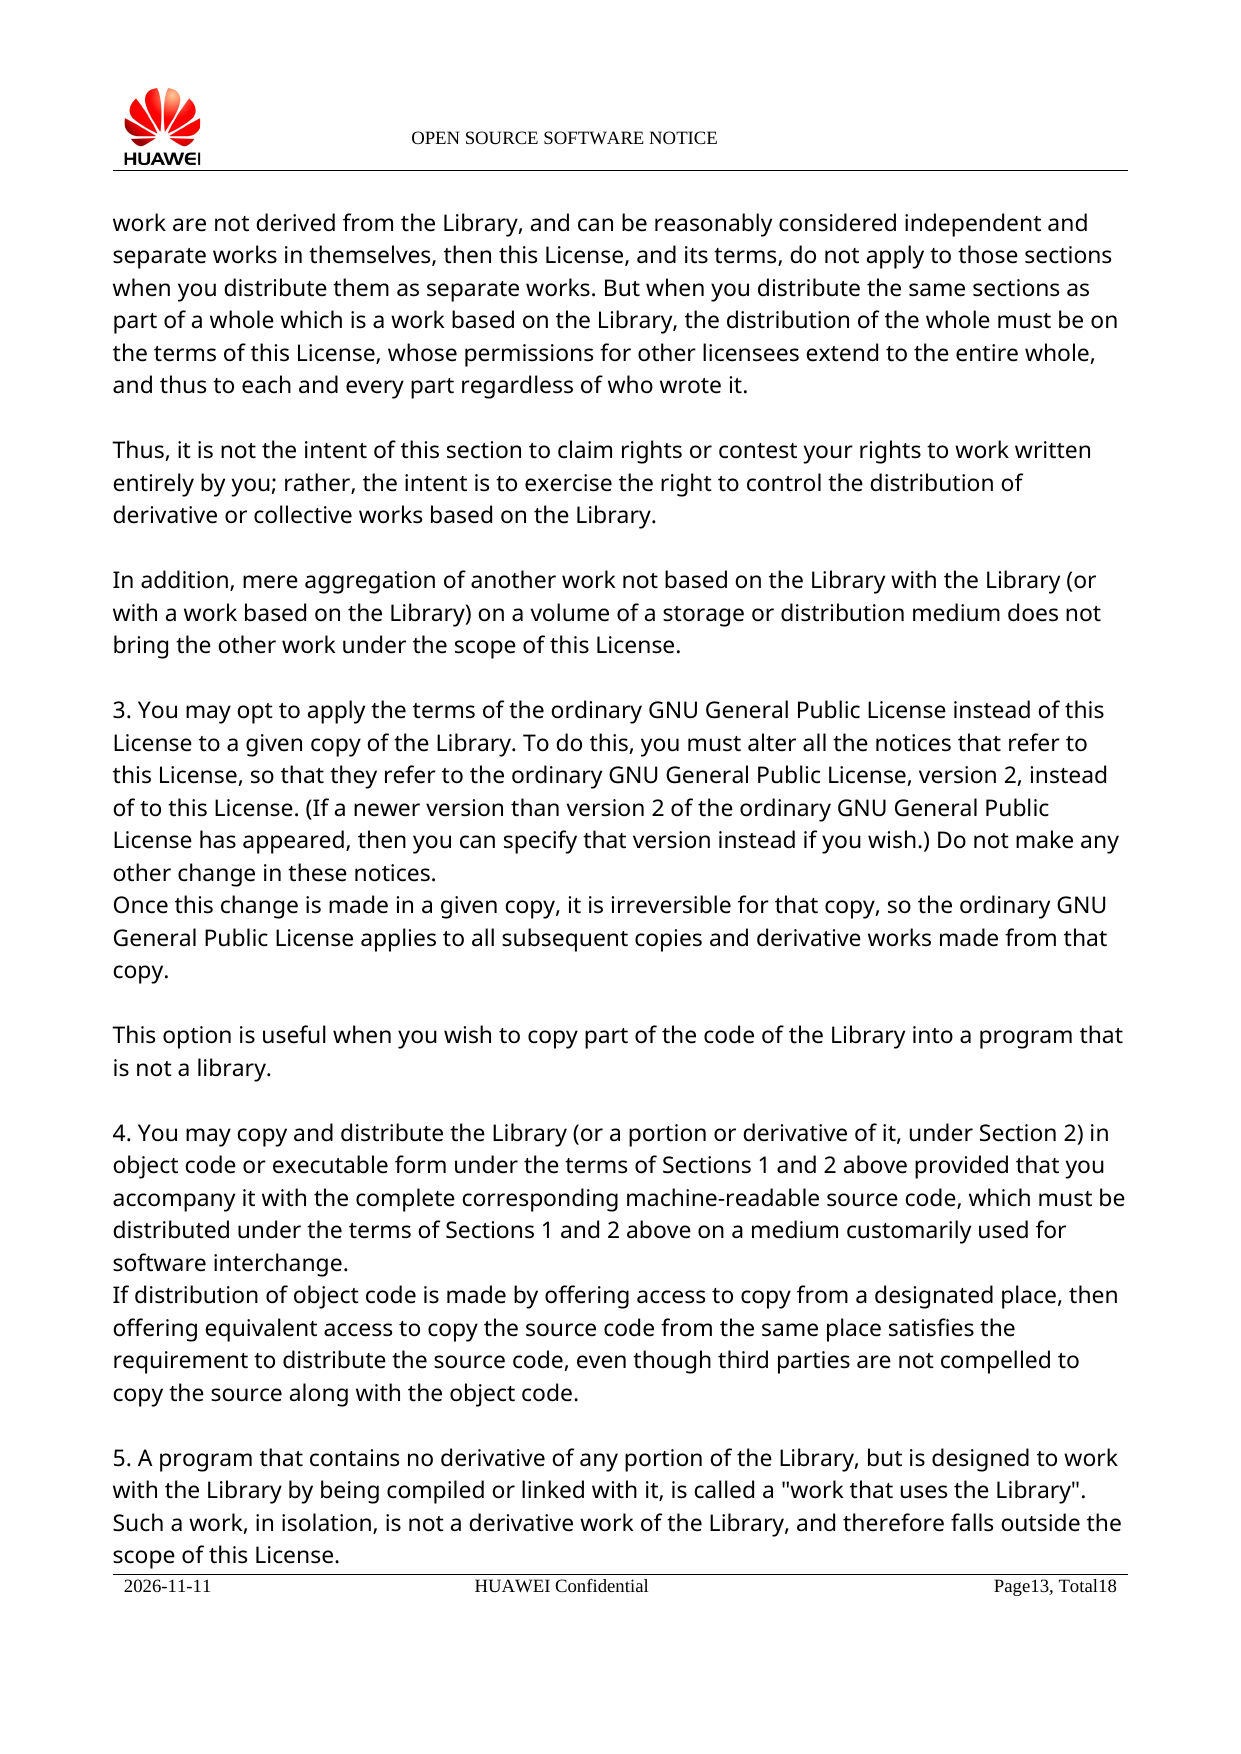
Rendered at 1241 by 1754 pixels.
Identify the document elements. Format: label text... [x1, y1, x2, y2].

text 5. A program that contains no derivative of any portion of the Library, but is designed to work with the Library by being compiled or linked with it, is called a "work that uses the Library". Such a work, in isolation, is not a derivative work of the Library, and therefore falls outside the scope of this License. [112, 1441, 1128, 1571]
text 3. You may opt to apply the terms of the ordinary GNU General Public License instead of this License to a given copy of the Library. To do this, you must alter all the notices that refer to this License, so that they refer to the ordinary GNU General Public License, version 2, instead of to this License. (If a newer version than version 2 of the ordinary GNU General Public License has appeared, then you can specify that version instead if you wish.) Do not make any other change in these notices. [112, 694, 1128, 889]
text Once this change is made in a given copy, it is irreversible for that copy, so the ordinary GNU General Public License applies to all subsequent copies and derivative works made from that copy. [112, 889, 1128, 986]
text If distribution of object code is made by offering access to copy from a designated place, then offering equivalent access to copy the source code from the same place satisfies the requirement to distribute the source code, even though third parties are not compelled to copy the source along with the object code. [112, 1279, 1128, 1409]
text Thus, it is not the intent of this section to claim rights or contest your rights to work written entirely by you; rather, the intent is to exercise the right to control the distribution of derivative or collective works based on the Library. [112, 434, 1128, 531]
picture [124, 88, 201, 165]
text In addition, mere aggregation of another work not based on the Library with the Library (or with a work based on the Library) on a volume of a storage or distribution medium does not bring the other work under the scope of this License. [112, 564, 1128, 661]
text This option is useful when you wish to copy part of the code of the Library into a program that is not a library. [112, 1019, 1128, 1084]
text 4. You may copy and distribute the Library (or a portion or derivative of it, under Section 2) in object code or executable form under the terms of Sections 1 and 2 above provided that you accompany it with the complete corresponding machine-readable source code, which must be distributed under the terms of Sections 1 and 2 above on a medium customarily used for software interchange. [112, 1116, 1128, 1279]
